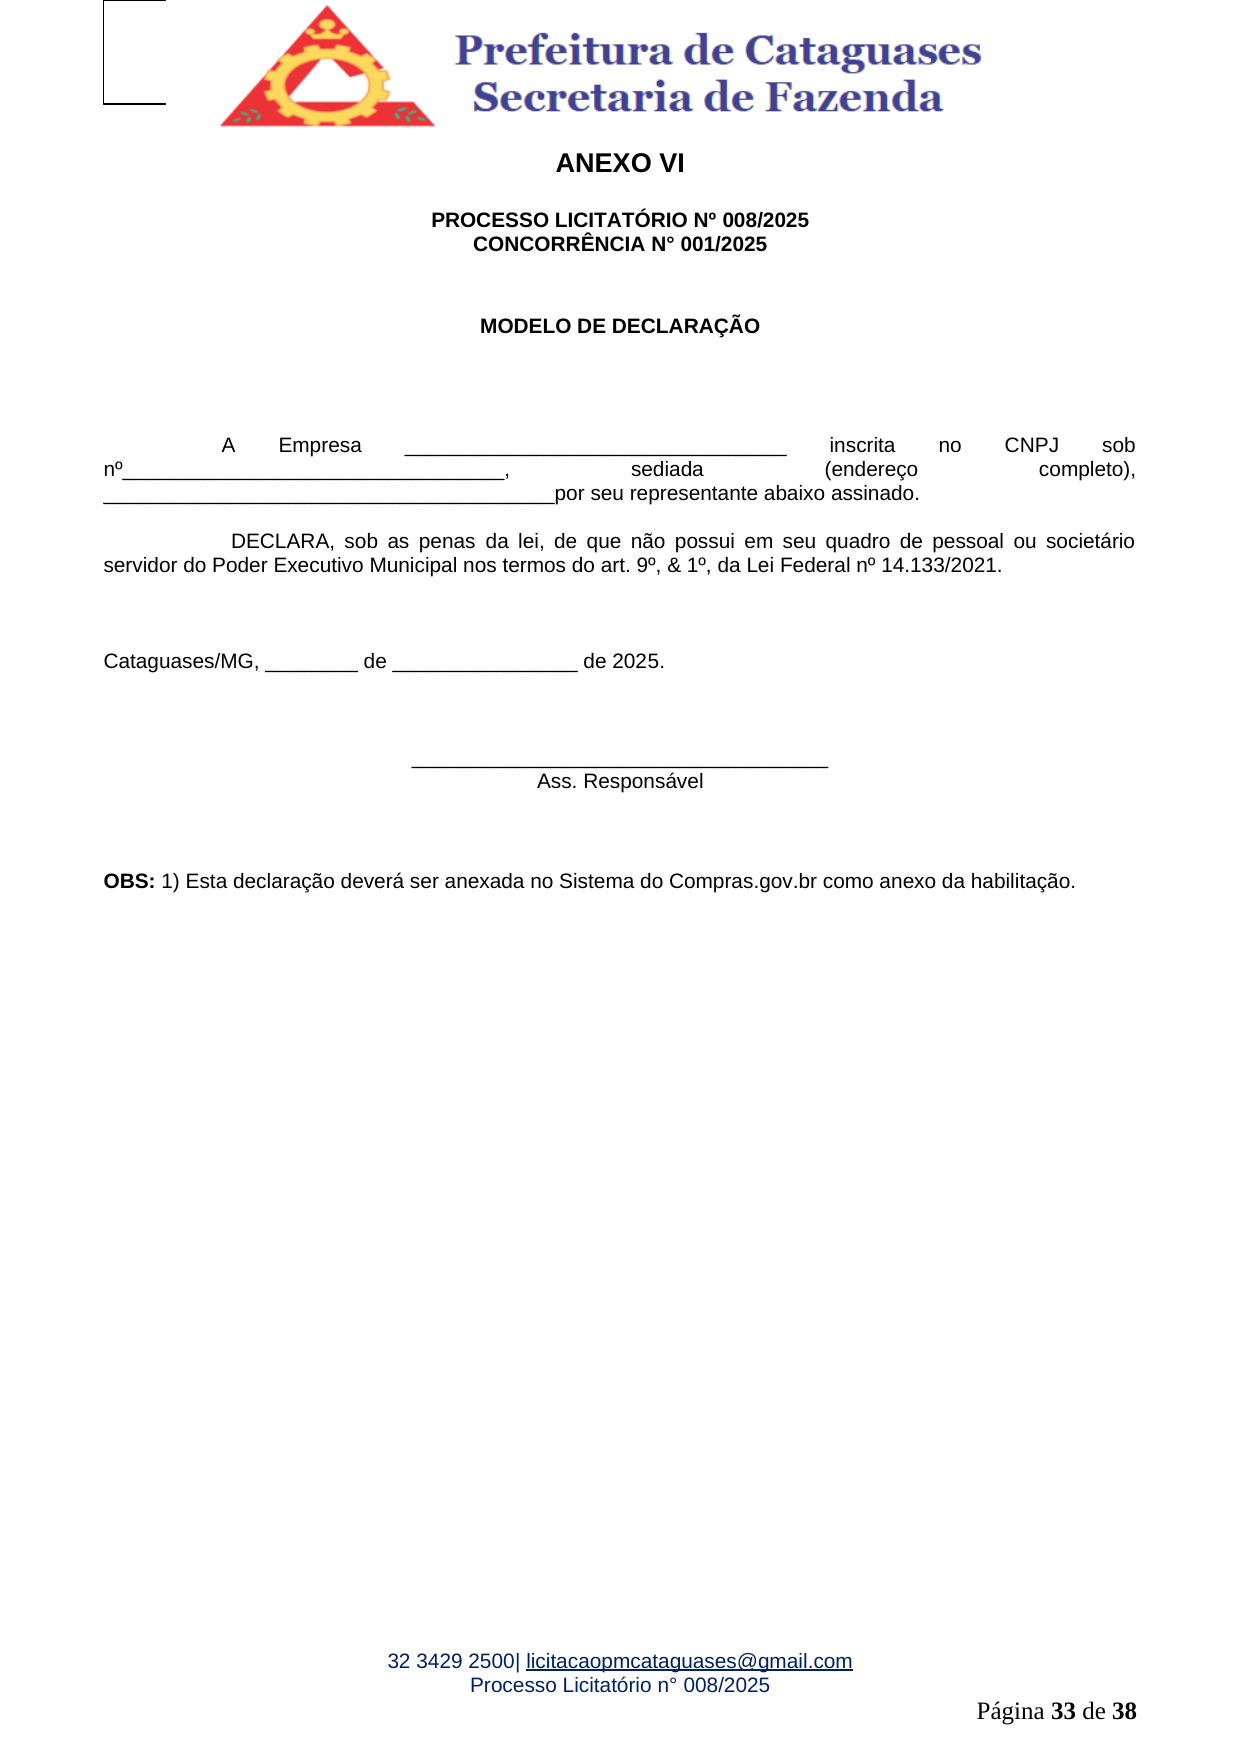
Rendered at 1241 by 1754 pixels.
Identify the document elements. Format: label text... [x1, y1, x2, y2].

text DECLARA, sob as penas da lei, de que não possui em seu quadro de pessoal ou societário servidor do Poder Executivo Municipal nos termos do art. 9º, & 1º, da Lei Federal nº 14.133/2021. [103, 529, 1137, 577]
text Cataguases/MG, ________ de ________________ de 2025. [103, 649, 1137, 673]
text ____________________________________ [103, 745, 1137, 769]
text A Empresa _________________________________ inscrita no CNPJ sob nº_________________________________, sediada (endereço completo), _______________________________________por seu representante abaixo assinado. [103, 433, 1137, 505]
text PROCESSO LICITATÓRIO Nº 008/2025 [103, 207, 1137, 231]
text MODELO DE DECLARAÇÃO [103, 313, 1137, 337]
text OBS: 1) Esta declaração deverá ser anexada no Sistema do Compras.gov.br como anexo da habilitação. [103, 869, 1137, 893]
text ANEXO VI [103, 147, 1137, 179]
text Ass. Responsável [103, 769, 1137, 793]
picture [165, 0, 1075, 148]
text CONCORRÊNCIA N° 001/2025 [103, 231, 1137, 255]
